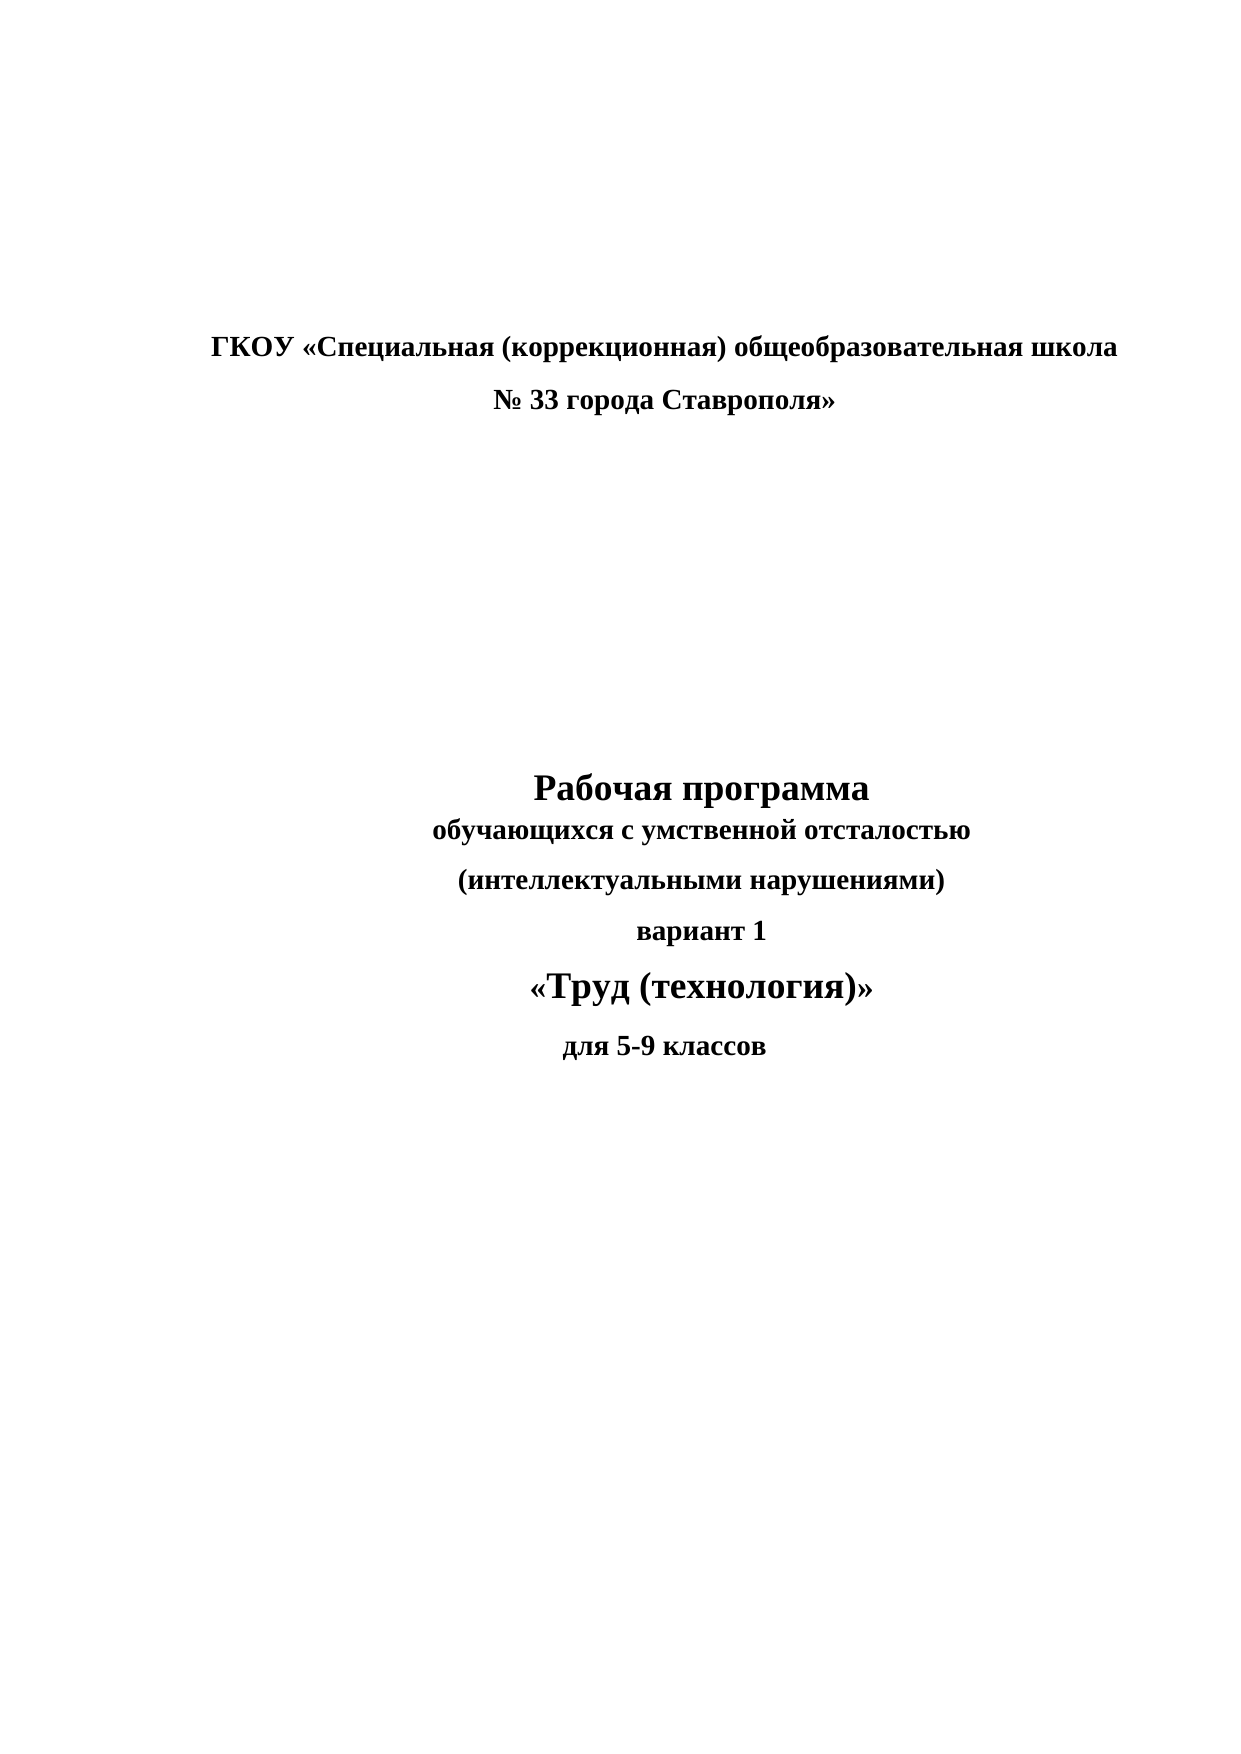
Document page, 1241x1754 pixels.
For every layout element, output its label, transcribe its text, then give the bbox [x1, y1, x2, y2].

text Рабочая программа [177, 766, 1152, 809]
text вариант 1 [177, 913, 1152, 946]
text (интеллектуальными нарушениями) [177, 862, 1152, 896]
text для 5-9 классов [177, 1028, 1152, 1061]
text ГКОУ «Специальная (коррекционная) общеобразовательная школа [177, 329, 1152, 363]
text «Труд (технология)» [177, 963, 1152, 1006]
text № 33 города Ставрополя» [177, 382, 1152, 416]
text обучающихся с умственной отсталостью [177, 812, 1152, 846]
